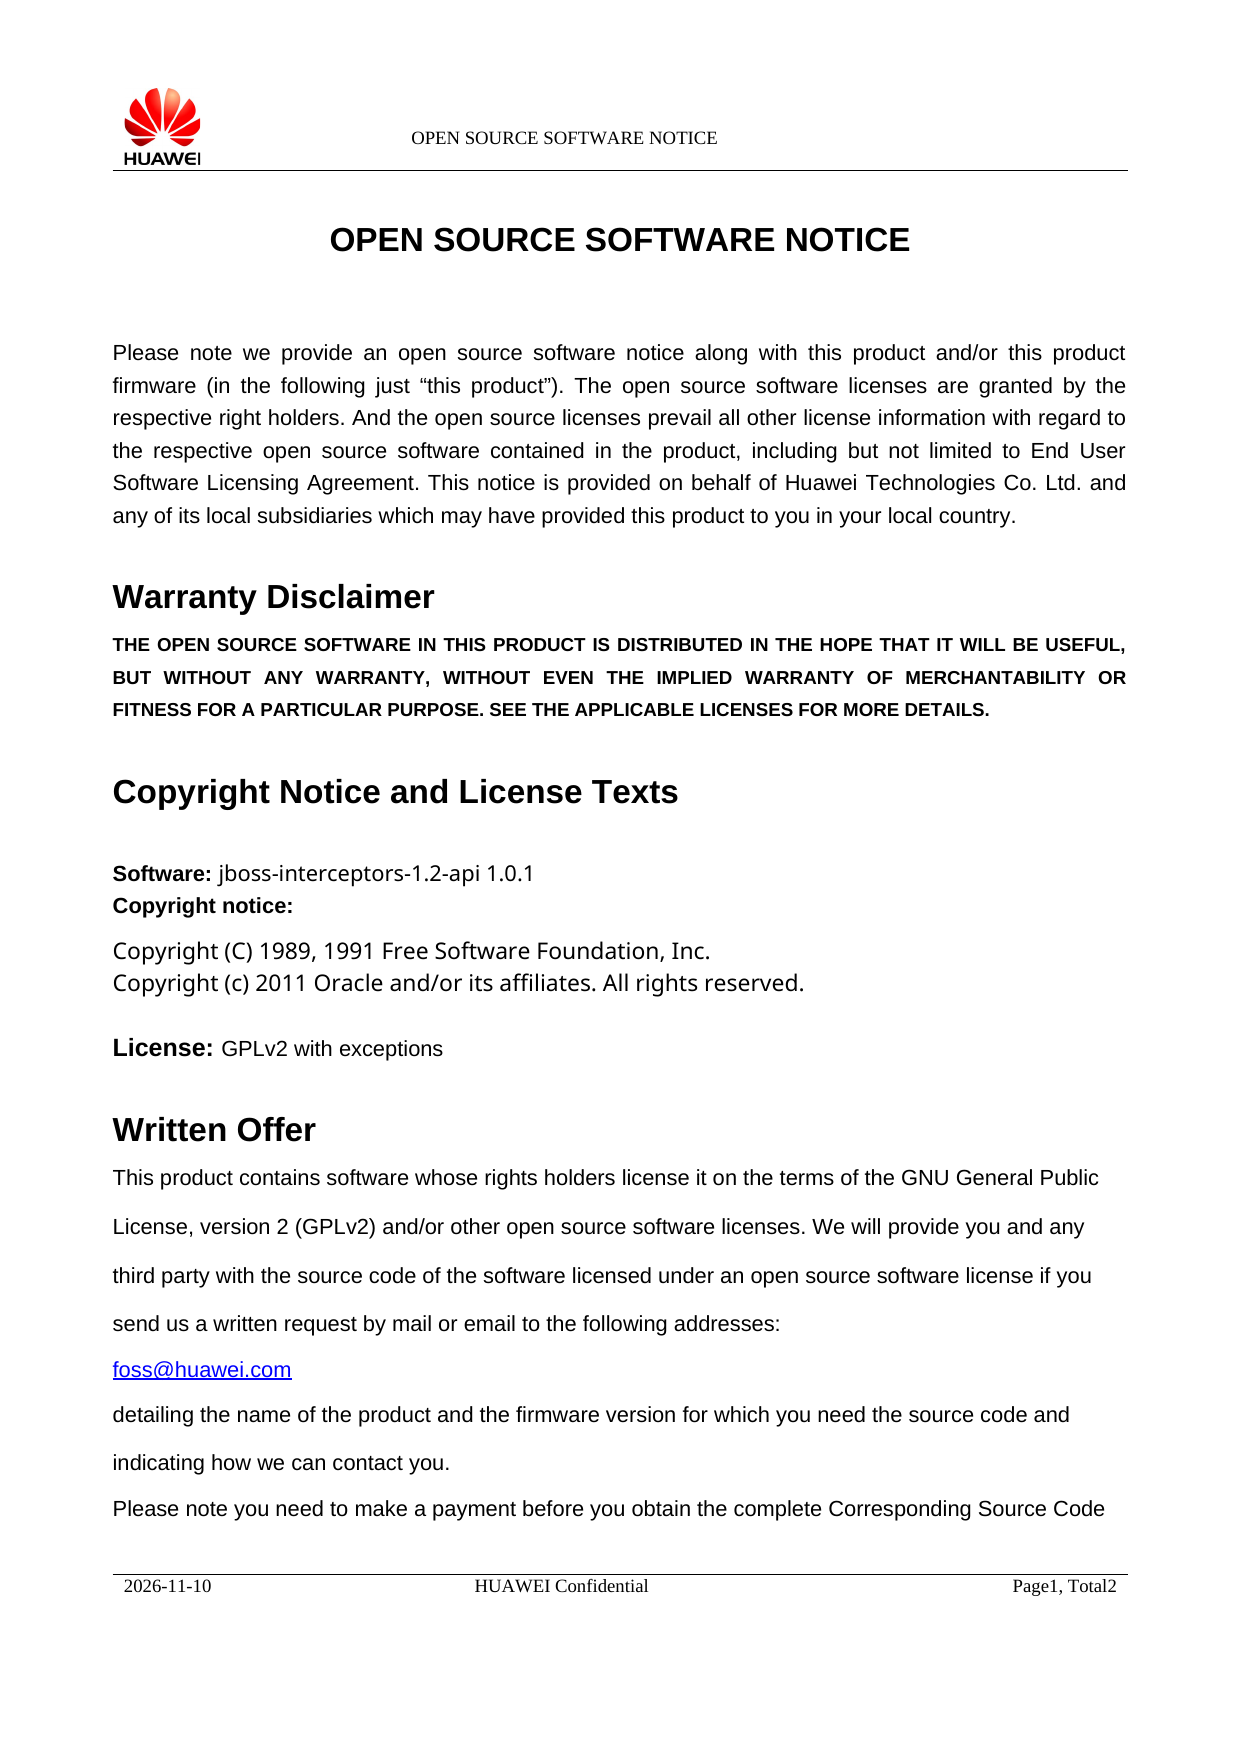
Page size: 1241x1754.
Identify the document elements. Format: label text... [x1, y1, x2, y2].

text Copyright notice: [112, 889, 1128, 921]
text The open source software in this product is distributed in the hope that it will be useful, but WITHOUT ANY WARRANTY, without even the implied warranty of MERCHANTABILITY or FITNESS FOR A PARTICULAR PURPOSE. See the applicable licenses for more details. [112, 629, 1128, 726]
picture [124, 88, 201, 165]
text This product contains software whose rights holders license it on the terms of the GNU General Public License, version 2 (GPLv2) and/or other open source software licenses. We will provide you and any third party with the source code of the software licensed under an open source software license if you send us a written request by mail or email to the following addresses: [112, 1161, 1128, 1340]
text Written Offer [112, 1096, 1128, 1161]
text Copyright (C) 1989, 1991 Free Software Foundation, Inc. Copyright (c) 2011 Oracle and/or its affiliates. All rights reserved. [112, 934, 1128, 1031]
text OPEN SOURCE SOFTWARE NOTICE [112, 206, 1128, 271]
text License: GPLv2 with exceptions [112, 1031, 1128, 1064]
title Software: jboss-interceptors-1.2-api 1.0.1 [112, 856, 1128, 889]
text detailing the name of the product and the firmware version for which you need the source code and indicating how we can contact you. [112, 1398, 1128, 1479]
text foss@huawei.com [112, 1353, 1128, 1385]
text Please note we provide an open source software notice along with this product and/or this product firmware (in the following just “this product”). The open source software licenses are granted by the respective right holders. And the open source licenses prevail all other license information with regard to the respective open source software contained in the product, including but not limited to End User Software Licensing Agreement. This notice is provided on behalf of Huawei Technologies Co. Ltd. and any of its local subsidiaries which may have provided this product to you in your local country. [112, 336, 1128, 531]
text Copyright Notice and License Texts [112, 759, 1128, 824]
text Warranty Disclaimer [112, 564, 1128, 629]
